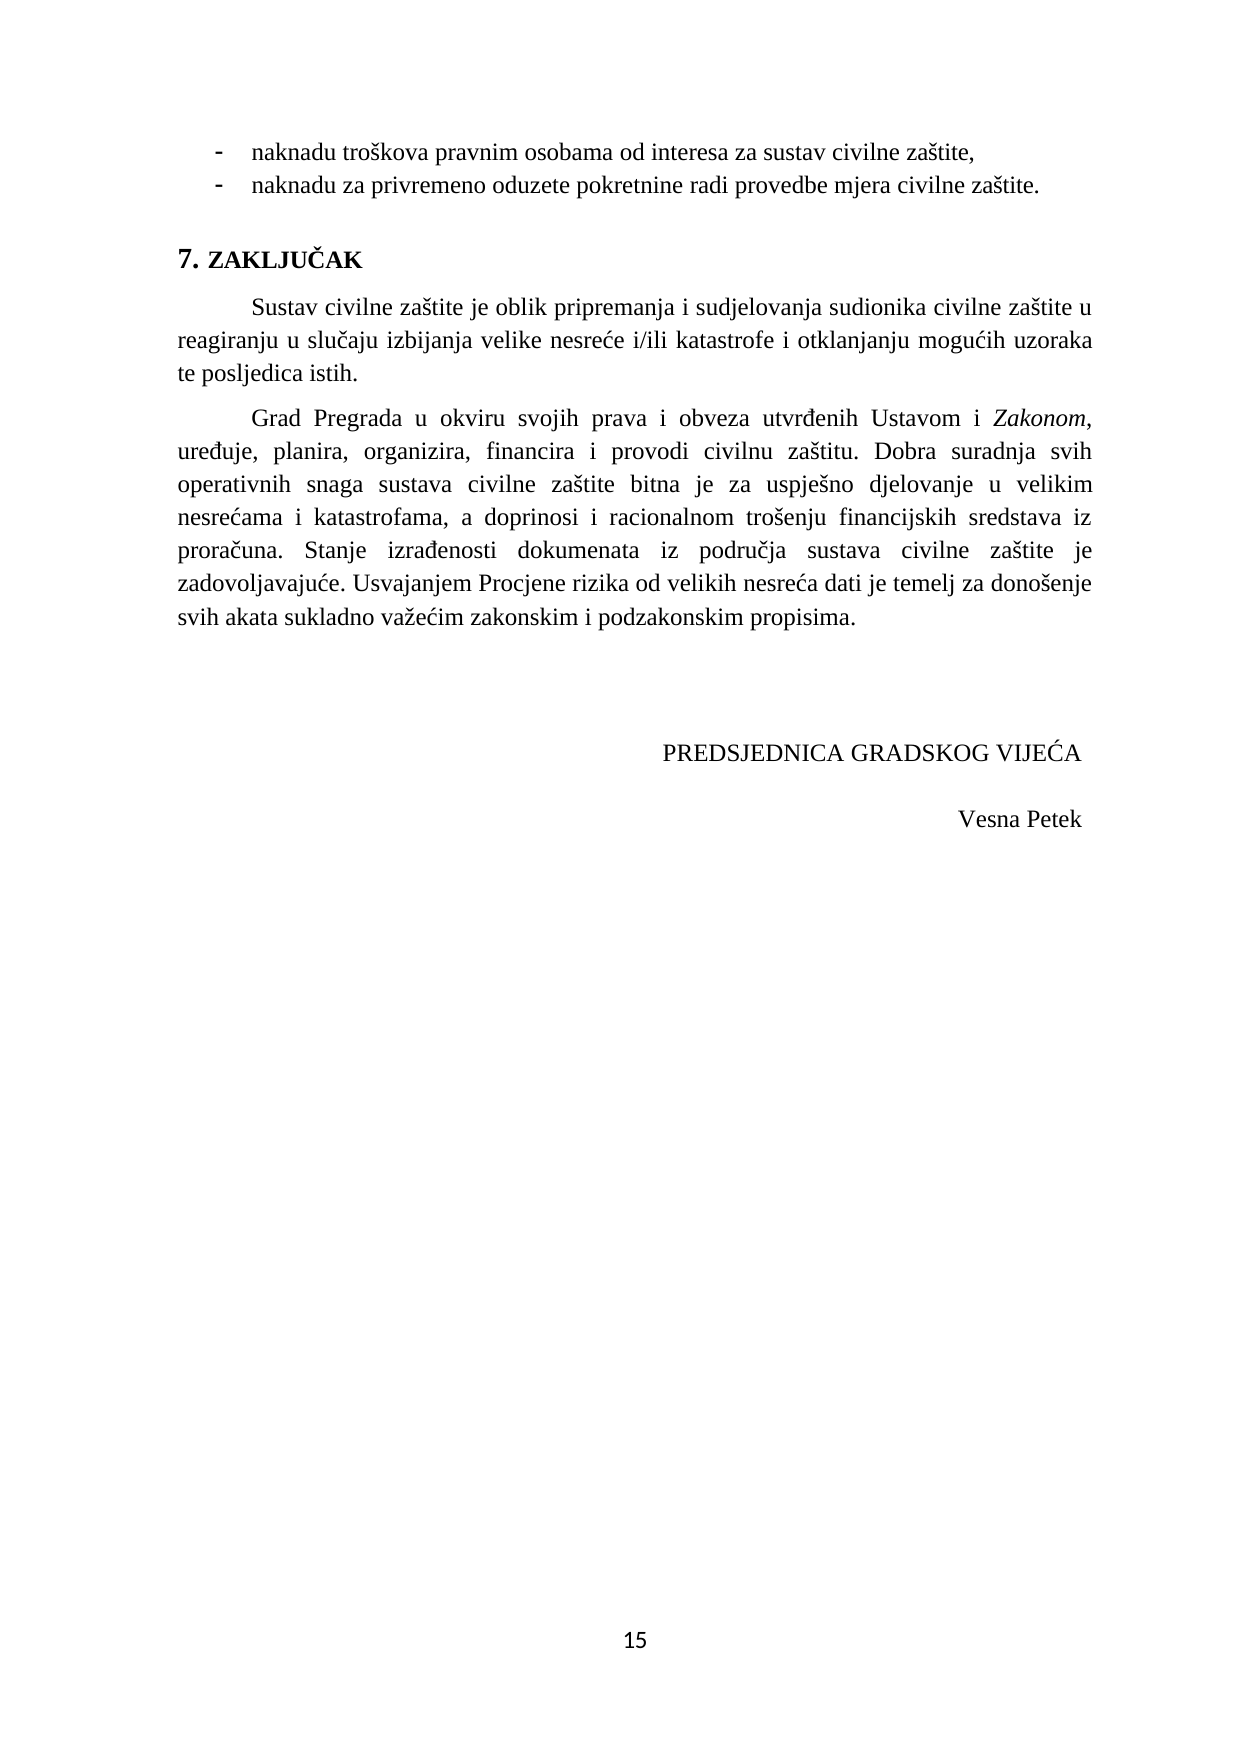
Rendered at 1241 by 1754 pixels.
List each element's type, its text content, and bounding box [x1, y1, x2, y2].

subtitle ZAKLJUČAK [177, 241, 1105, 274]
text Vesna Petek [633, 804, 1082, 833]
text PREDSJEDNICA GRADSKOG VIJEĆA [177, 738, 1082, 767]
list naknadu za privremeno oduzete pokretnine radi provedbe mjera civilne zaštite. [214, 170, 1105, 199]
text Sustav civilne zaštite je oblik pripremanja i sudjelovanja sudionika civilne zaštite u reagiranju u slučaju izbijanja velike nesreće i/ili katastrofe i otklanjanju mogućih uzoraka te posljedica istih. [177, 292, 1093, 387]
list naknadu troškova pravnim osobama od interesa za sustav civilne zaštite, [214, 137, 1105, 166]
text Grad Pregrada u okviru svojih prava i obveza utvrđenih Ustavom i Zakonom, uređuje, planira, organizira, financira i provodi civilnu zaštitu. Dobra suradnja svih operativnih snaga sustava civilne zaštite bitna je za uspješno djelovanje u velikim nesrećama i katastrofama, a doprinosi i racionalnom trošenju financijskih sredstava iz proračuna. Stanje izrađenosti dokumenata iz područja sustava civilne zaštite je zadovoljavajuće. Usvajanjem Procjene rizika od velikih nesreća dati je temelj za donošenje svih akata sukladno važećim zakonskim i podzakonskim propisima. [177, 403, 1093, 630]
